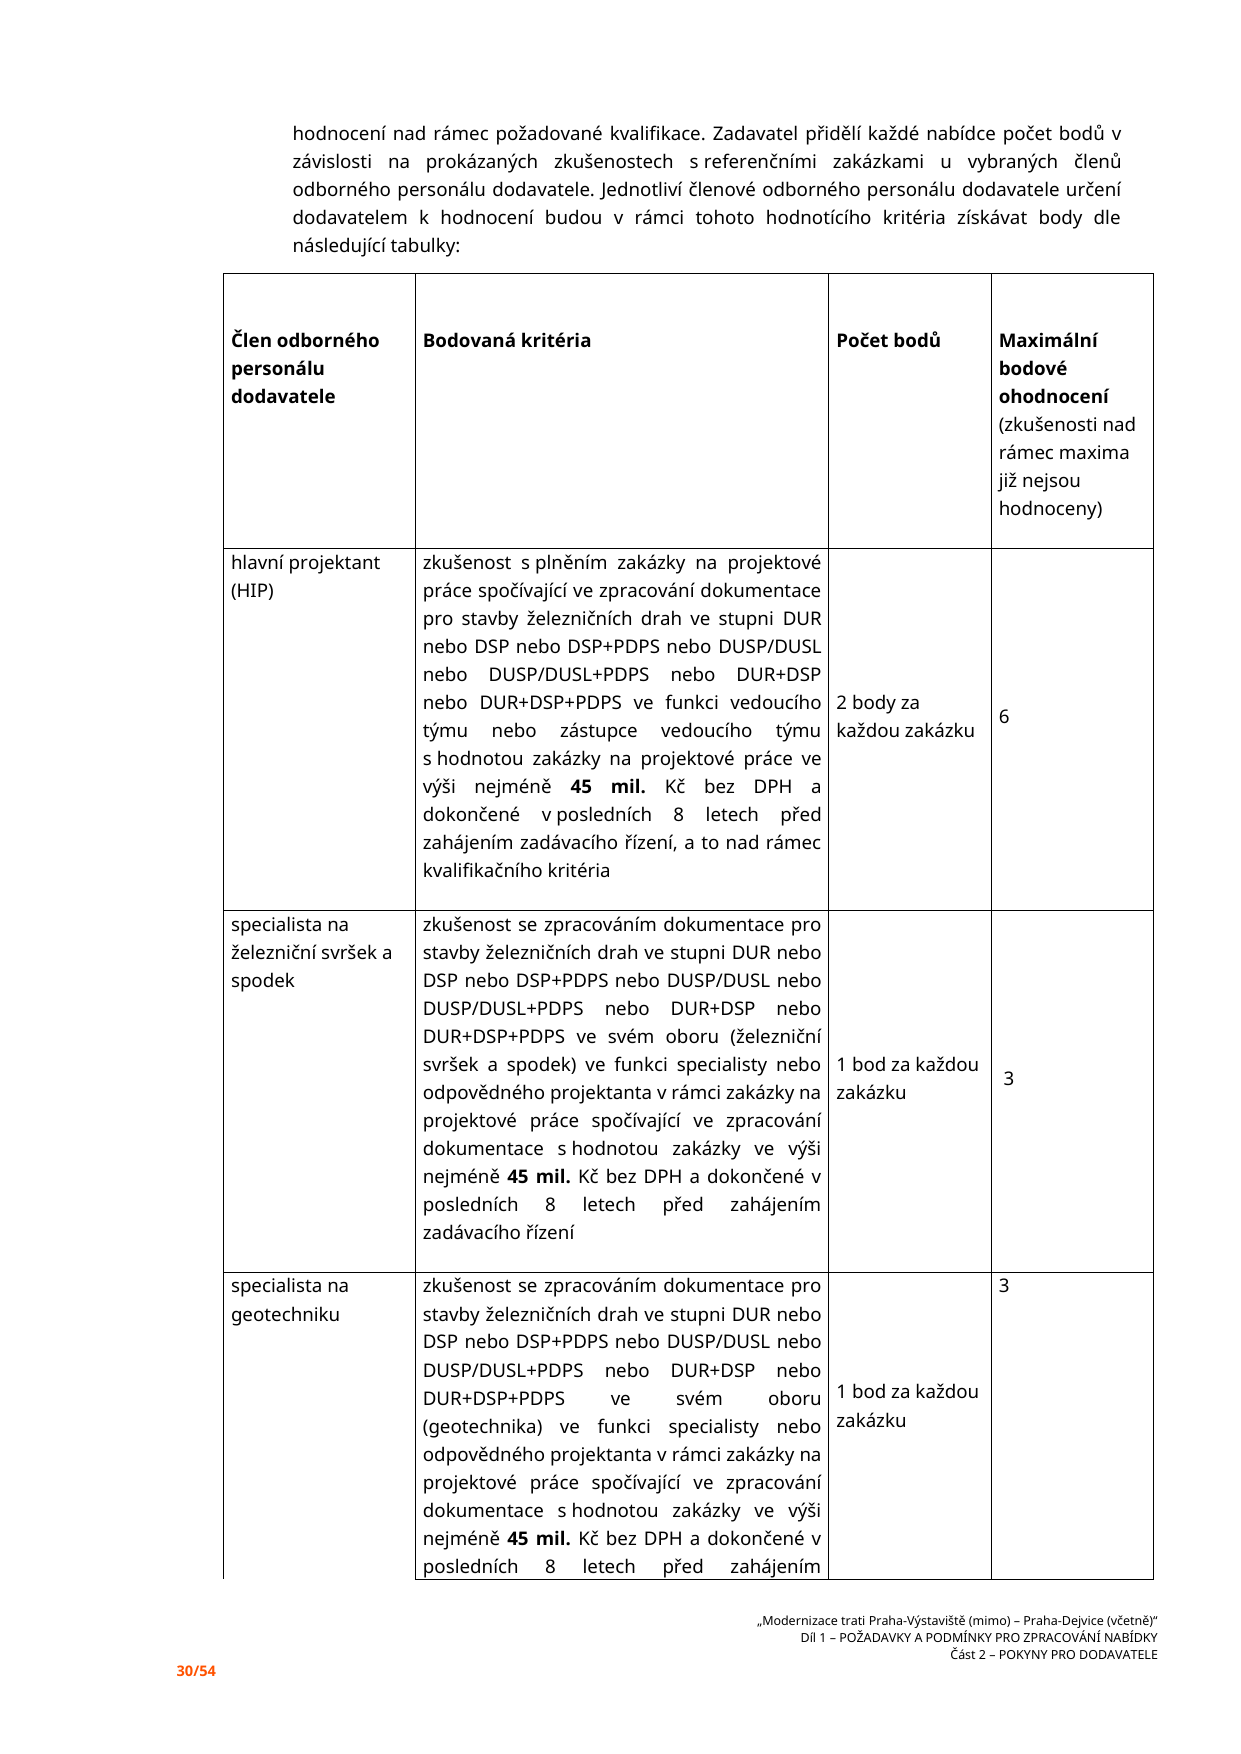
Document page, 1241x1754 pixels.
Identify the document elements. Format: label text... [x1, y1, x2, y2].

table_cell 3 [992, 1273, 1153, 1578]
table_cell 6 [992, 549, 1153, 910]
table_cell zkušenost s plněním zakázky na projektové práce spočívající ve zpracování dokumentace pro stavby železničních drah ve stupni DUR nebo DSP nebo DSP+PDPS nebo DUSP/DUSL nebo DUSP/DUSL+PDPS nebo DUR+DSP nebo DUR+DSP+PDPS ve funkci vedoucího týmu nebo zástupce vedoucího týmu s hodnotou zakázky na projektové práce ve výši nejméně 45 mil. Kč bez DPH a dokončené v posledních 8 letech před zahájením zadávacího řízení, a to nad rámec kvalifikačního kritéria [416, 549, 828, 910]
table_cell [416, 1273, 828, 1578]
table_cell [224, 1273, 415, 1578]
table_header Počet bodů [829, 274, 991, 548]
table_cell 2 body za každou zakázku [829, 549, 991, 910]
table_header Bodovaná kritéria [416, 274, 828, 548]
table_cell hlavní projektant (HIP) [224, 549, 415, 910]
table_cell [829, 1273, 991, 1578]
table_cell 1 bod za každou zakázku [829, 911, 991, 1272]
table_header Maximální bodové ohodnocení (zkušenosti nad rámec maxima již nejsou hodnoceny) [992, 274, 1153, 548]
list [292, 121, 1122, 258]
table_cell 3 [992, 911, 1153, 1272]
table_header Člen odborného personálu dodavatele [224, 274, 415, 548]
table_cell specialista na železniční svršek a spodek [224, 911, 415, 1272]
table_cell zkušenost se zpracováním dokumentace pro stavby železničních drah ve stupni DUR nebo DSP nebo DSP+PDPS nebo DUSP/DUSL nebo DUSP/DUSL+PDPS nebo DUR+DSP nebo DUR+DSP+PDPS ve svém oboru (železniční svršek a spodek) ve funkci specialisty nebo odpovědného projektanta v rámci zakázky na projektové práce spočívající ve zpracování dokumentace s hodnotou zakázky ve výši nejméně 45 mil. Kč bez DPH a dokončené v posledních 8 letech před zahájením zadávacího řízení [416, 911, 828, 1272]
